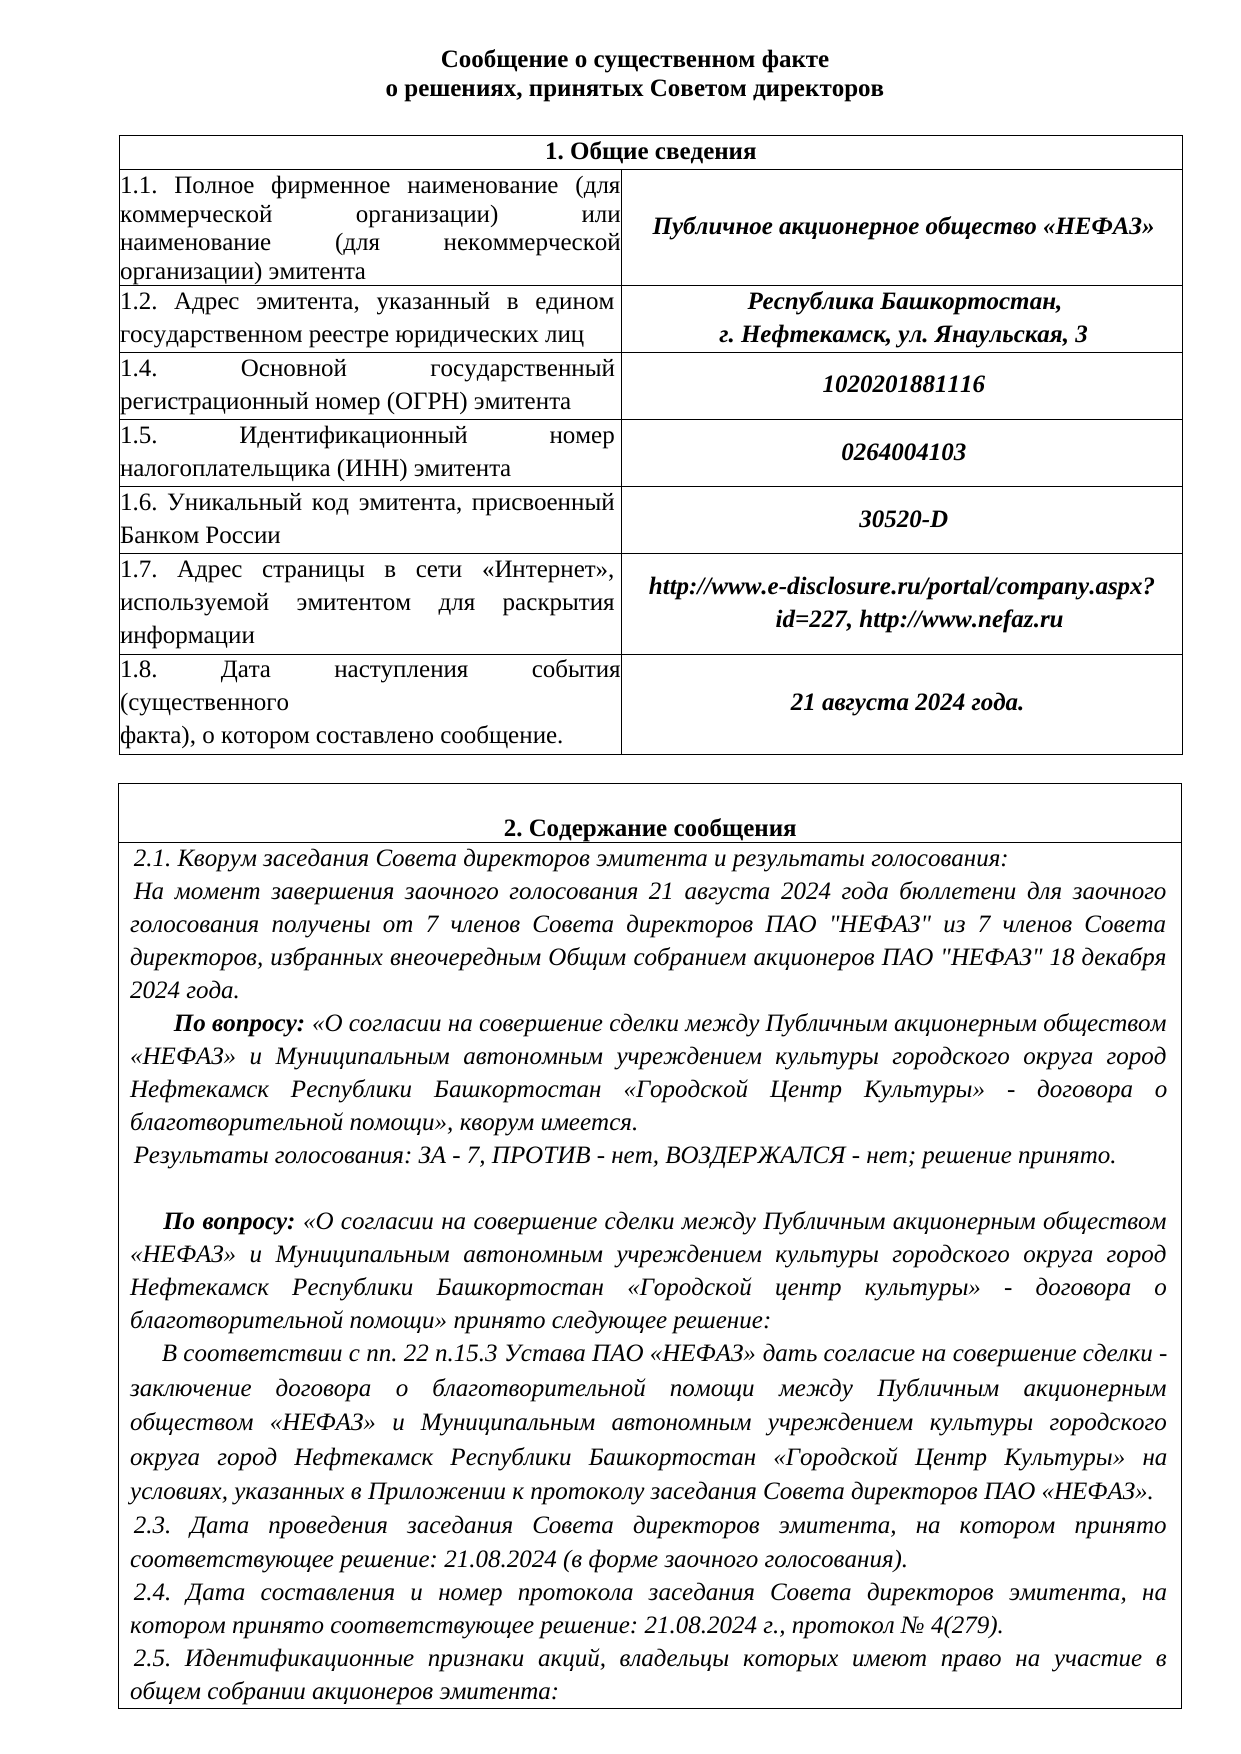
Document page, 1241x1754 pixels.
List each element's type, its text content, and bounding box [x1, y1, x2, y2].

table_header 1. Общие сведения [120, 136, 1182, 169]
table_cell http://www.e-disclosure.ru/portal/company.aspx?id=227, http://www.nefaz.ru [622, 554, 1182, 653]
table_cell 1.4. Основной государственный регистрационный номер (ОГРН) эмитента [120, 353, 621, 419]
table_cell 1.8. Дата наступления события (существенного факта), о котором составлено сообщение. [120, 655, 621, 753]
table_cell 1.2. Адрес эмитента, указанный в едином государственном реестре юридических лиц [120, 286, 621, 352]
table_cell 1.6. Уникальный код эмитента, присвоенный Банком России [120, 487, 621, 553]
table_cell 21 августа 2024 года. [622, 655, 1182, 753]
table_cell 1020201881116 [622, 353, 1182, 419]
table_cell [119, 843, 1181, 1708]
table_cell 0264004103 [622, 420, 1182, 486]
table_cell Публичное акционерное общество «НЕФАЗ» [622, 170, 1182, 285]
table_cell 1.1. Полное фирменное наименование (для коммерческой организации) или наименование (для некоммерческой организации) эмитента [120, 170, 621, 285]
table_cell 1.7. Адрес страницы в сети «Интернет», используемой эмитентом для раскрытия информации [120, 554, 621, 653]
table_cell 30520-D [622, 487, 1182, 553]
table_header 2. Содержание сообщения [119, 784, 1181, 842]
table_cell 1.5. Идентификационный номер налогоплательщика (ИНН) эмитента [120, 420, 621, 486]
text Сообщение о существенном факте о решениях, принятых Советом директоров [118, 44, 1152, 102]
table_cell Республика Башкортостан, г. Нефтекамск, ул. Янаульская, 3 [622, 286, 1182, 352]
